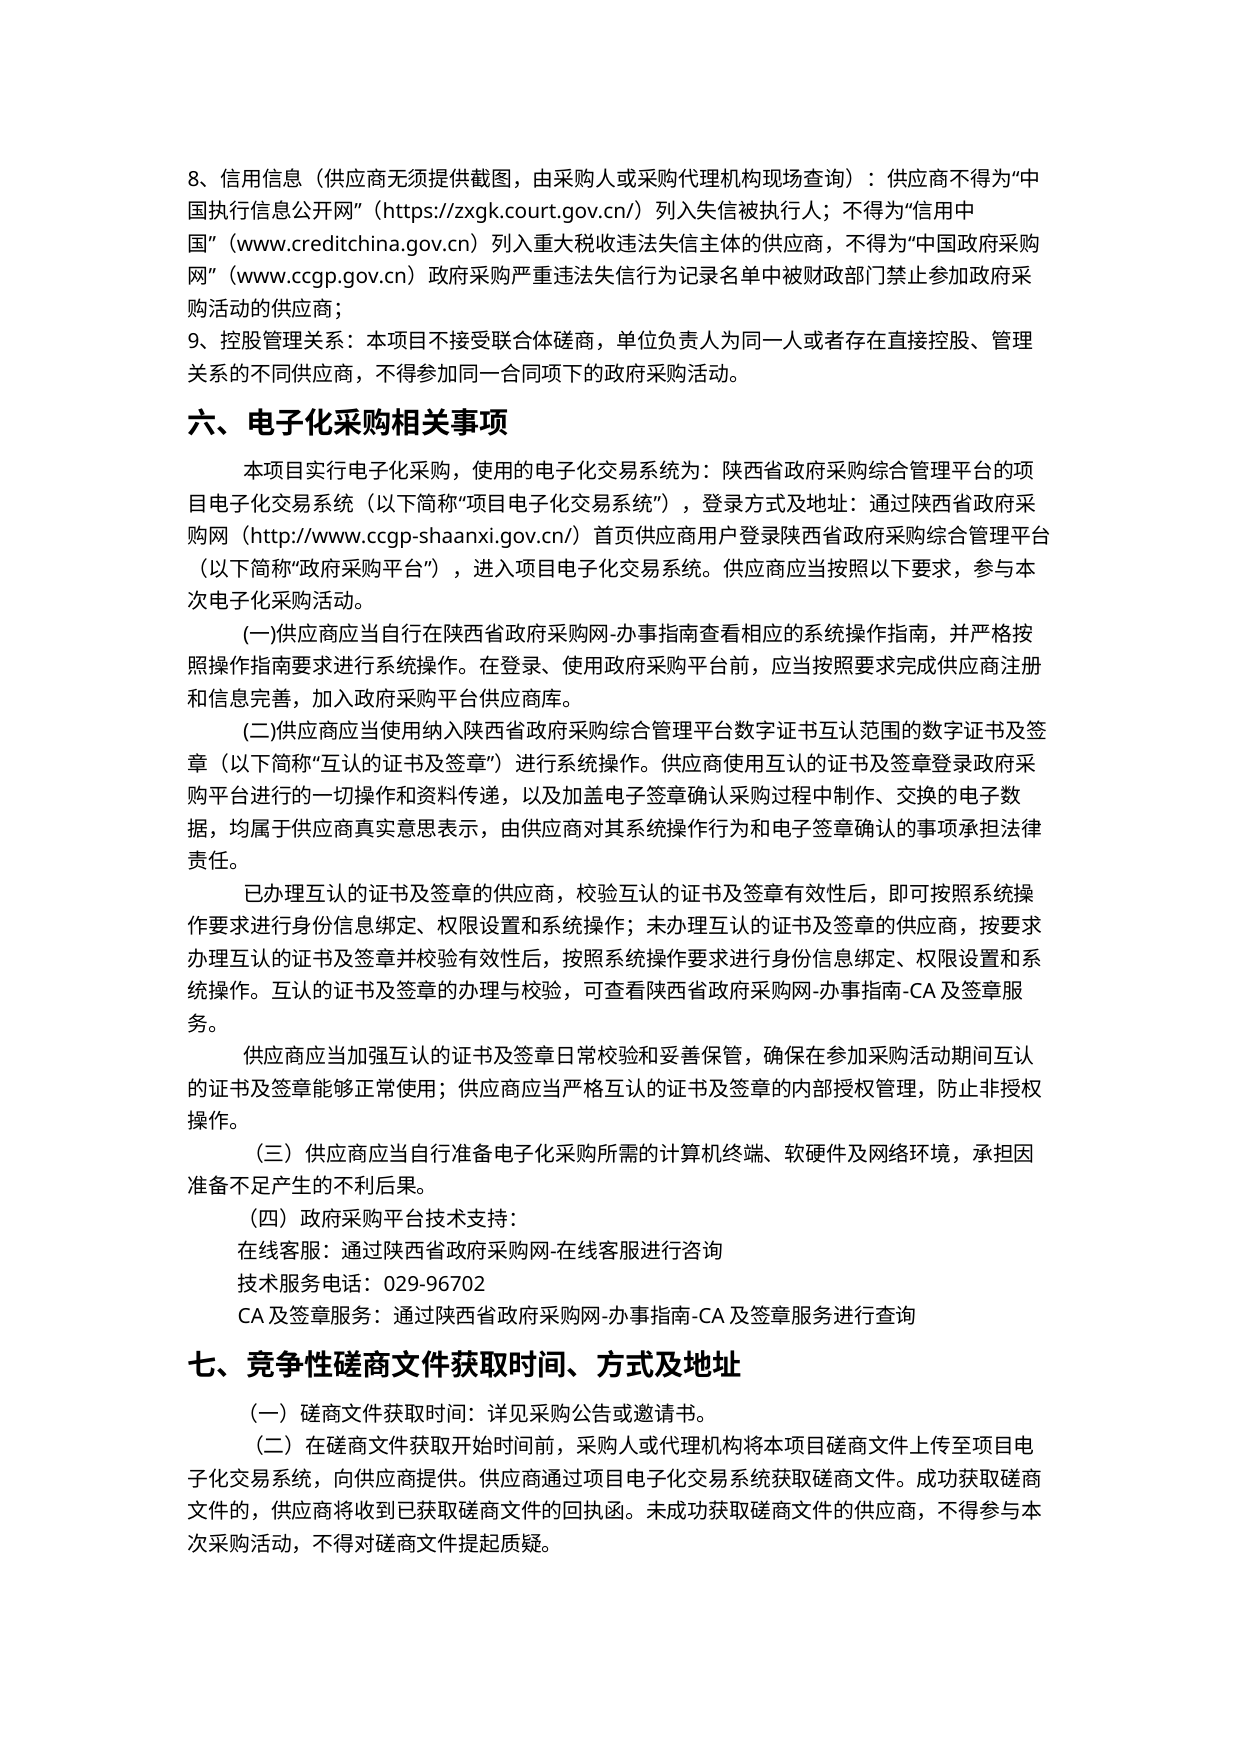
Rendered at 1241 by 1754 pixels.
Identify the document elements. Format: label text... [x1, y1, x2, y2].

text （三）供应商应当自行准备电子化采购所需的计算机终端、软硬件及网络环境，承担因准备不足产生的不利后果。 [187, 1137, 1053, 1202]
text （二）在磋商文件获取开始时间前，采购人或代理机构将本项目磋商文件上传至项目电子化交易系统，向供应商提供。供应商通过项目电子化交易系统获取磋商文件。成功获取磋商文件的，供应商将收到已获取磋商文件的回执函。未成功获取磋商文件的供应商，不得参与本次采购活动，不得对磋商文件提起质疑。 [187, 1429, 1053, 1559]
text 七、竞争性磋商文件获取时间、方式及地址 [187, 1332, 1053, 1397]
text 9、控股管理关系：本项目不接受联合体磋商，单位负责人为同一人或者存在直接控股、管理关系的不同供应商，不得参加同一合同项下的政府采购活动。 [187, 324, 1053, 389]
text 8、信用信息（供应商无须提供截图，由采购人或采购代理机构现场查询）：供应商不得为“中国执行信息公开网”（https://zxgk.court.gov.cn/）列入失信被执行人；不得为“信用中国”（www.creditchina.gov.cn）列入重大税收违法失信主体的供应商，不得为“中国政府采购网”（www.ccgp.gov.cn）政府采购严重违法失信行为记录名单中被财政部门禁止参加政府采购活动的供应商； [187, 162, 1053, 324]
text （一）磋商文件获取时间：详见采购公告或邀请书。 [187, 1397, 1053, 1429]
text （四）政府采购平台技术支持： [187, 1202, 1053, 1234]
text 供应商应当加强互认的证书及签章日常校验和妥善保管，确保在参加采购活动期间互认的证书及签章能够正常使用；供应商应当严格互认的证书及签章的内部授权管理，防止非授权操作。 [187, 1039, 1053, 1137]
text 技术服务电话：029-96702 [187, 1267, 1053, 1299]
text 本项目实行电子化采购，使用的电子化交易系统为：陕西省政府采购综合管理平台的项目电子化交易系统（以下简称“项目电子化交易系统”），登录方式及地址：通过陕西省政府采购网（http://www.ccgp-shaanxi.gov.cn/）首页供应商用户登录陕西省政府采购综合管理平台（以下简称“政府采购平台”），进入项目电子化交易系统。供应商应当按照以下要求，参与本次电子化采购活动。 [187, 454, 1053, 617]
text (二)供应商应当使用纳入陕西省政府采购综合管理平台数字证书互认范围的数字证书及签章（以下简称“互认的证书及签章”）进行系统操作。供应商使用互认的证书及签章登录政府采购平台进行的一切操作和资料传递，以及加盖电子签章确认采购过程中制作、交换的电子数据，均属于供应商真实意思表示，由供应商对其系统操作行为和电子签章确认的事项承担法律责任。 [187, 714, 1053, 877]
text CA及签章服务：通过陕西省政府采购网-办事指南-CA及签章服务进行查询 [187, 1299, 1053, 1332]
text 在线客服：通过陕西省政府采购网-在线客服进行咨询 [187, 1234, 1053, 1267]
text 六、电子化采购相关事项 [187, 389, 1053, 454]
text 已办理互认的证书及签章的供应商，校验互认的证书及签章有效性后，即可按照系统操作要求进行身份信息绑定、权限设置和系统操作；未办理互认的证书及签章的供应商，按要求办理互认的证书及签章并校验有效性后，按照系统操作要求进行身份信息绑定、权限设置和系统操作。互认的证书及签章的办理与校验，可查看陕西省政府采购网-办事指南-CA及签章服务。 [187, 877, 1053, 1039]
text (一)供应商应当自行在陕西省政府采购网-办事指南查看相应的系统操作指南，并严格按照操作指南要求进行系统操作。在登录、使用政府采购平台前，应当按照要求完成供应商注册和信息完善，加入政府采购平台供应商库。 [187, 617, 1053, 714]
